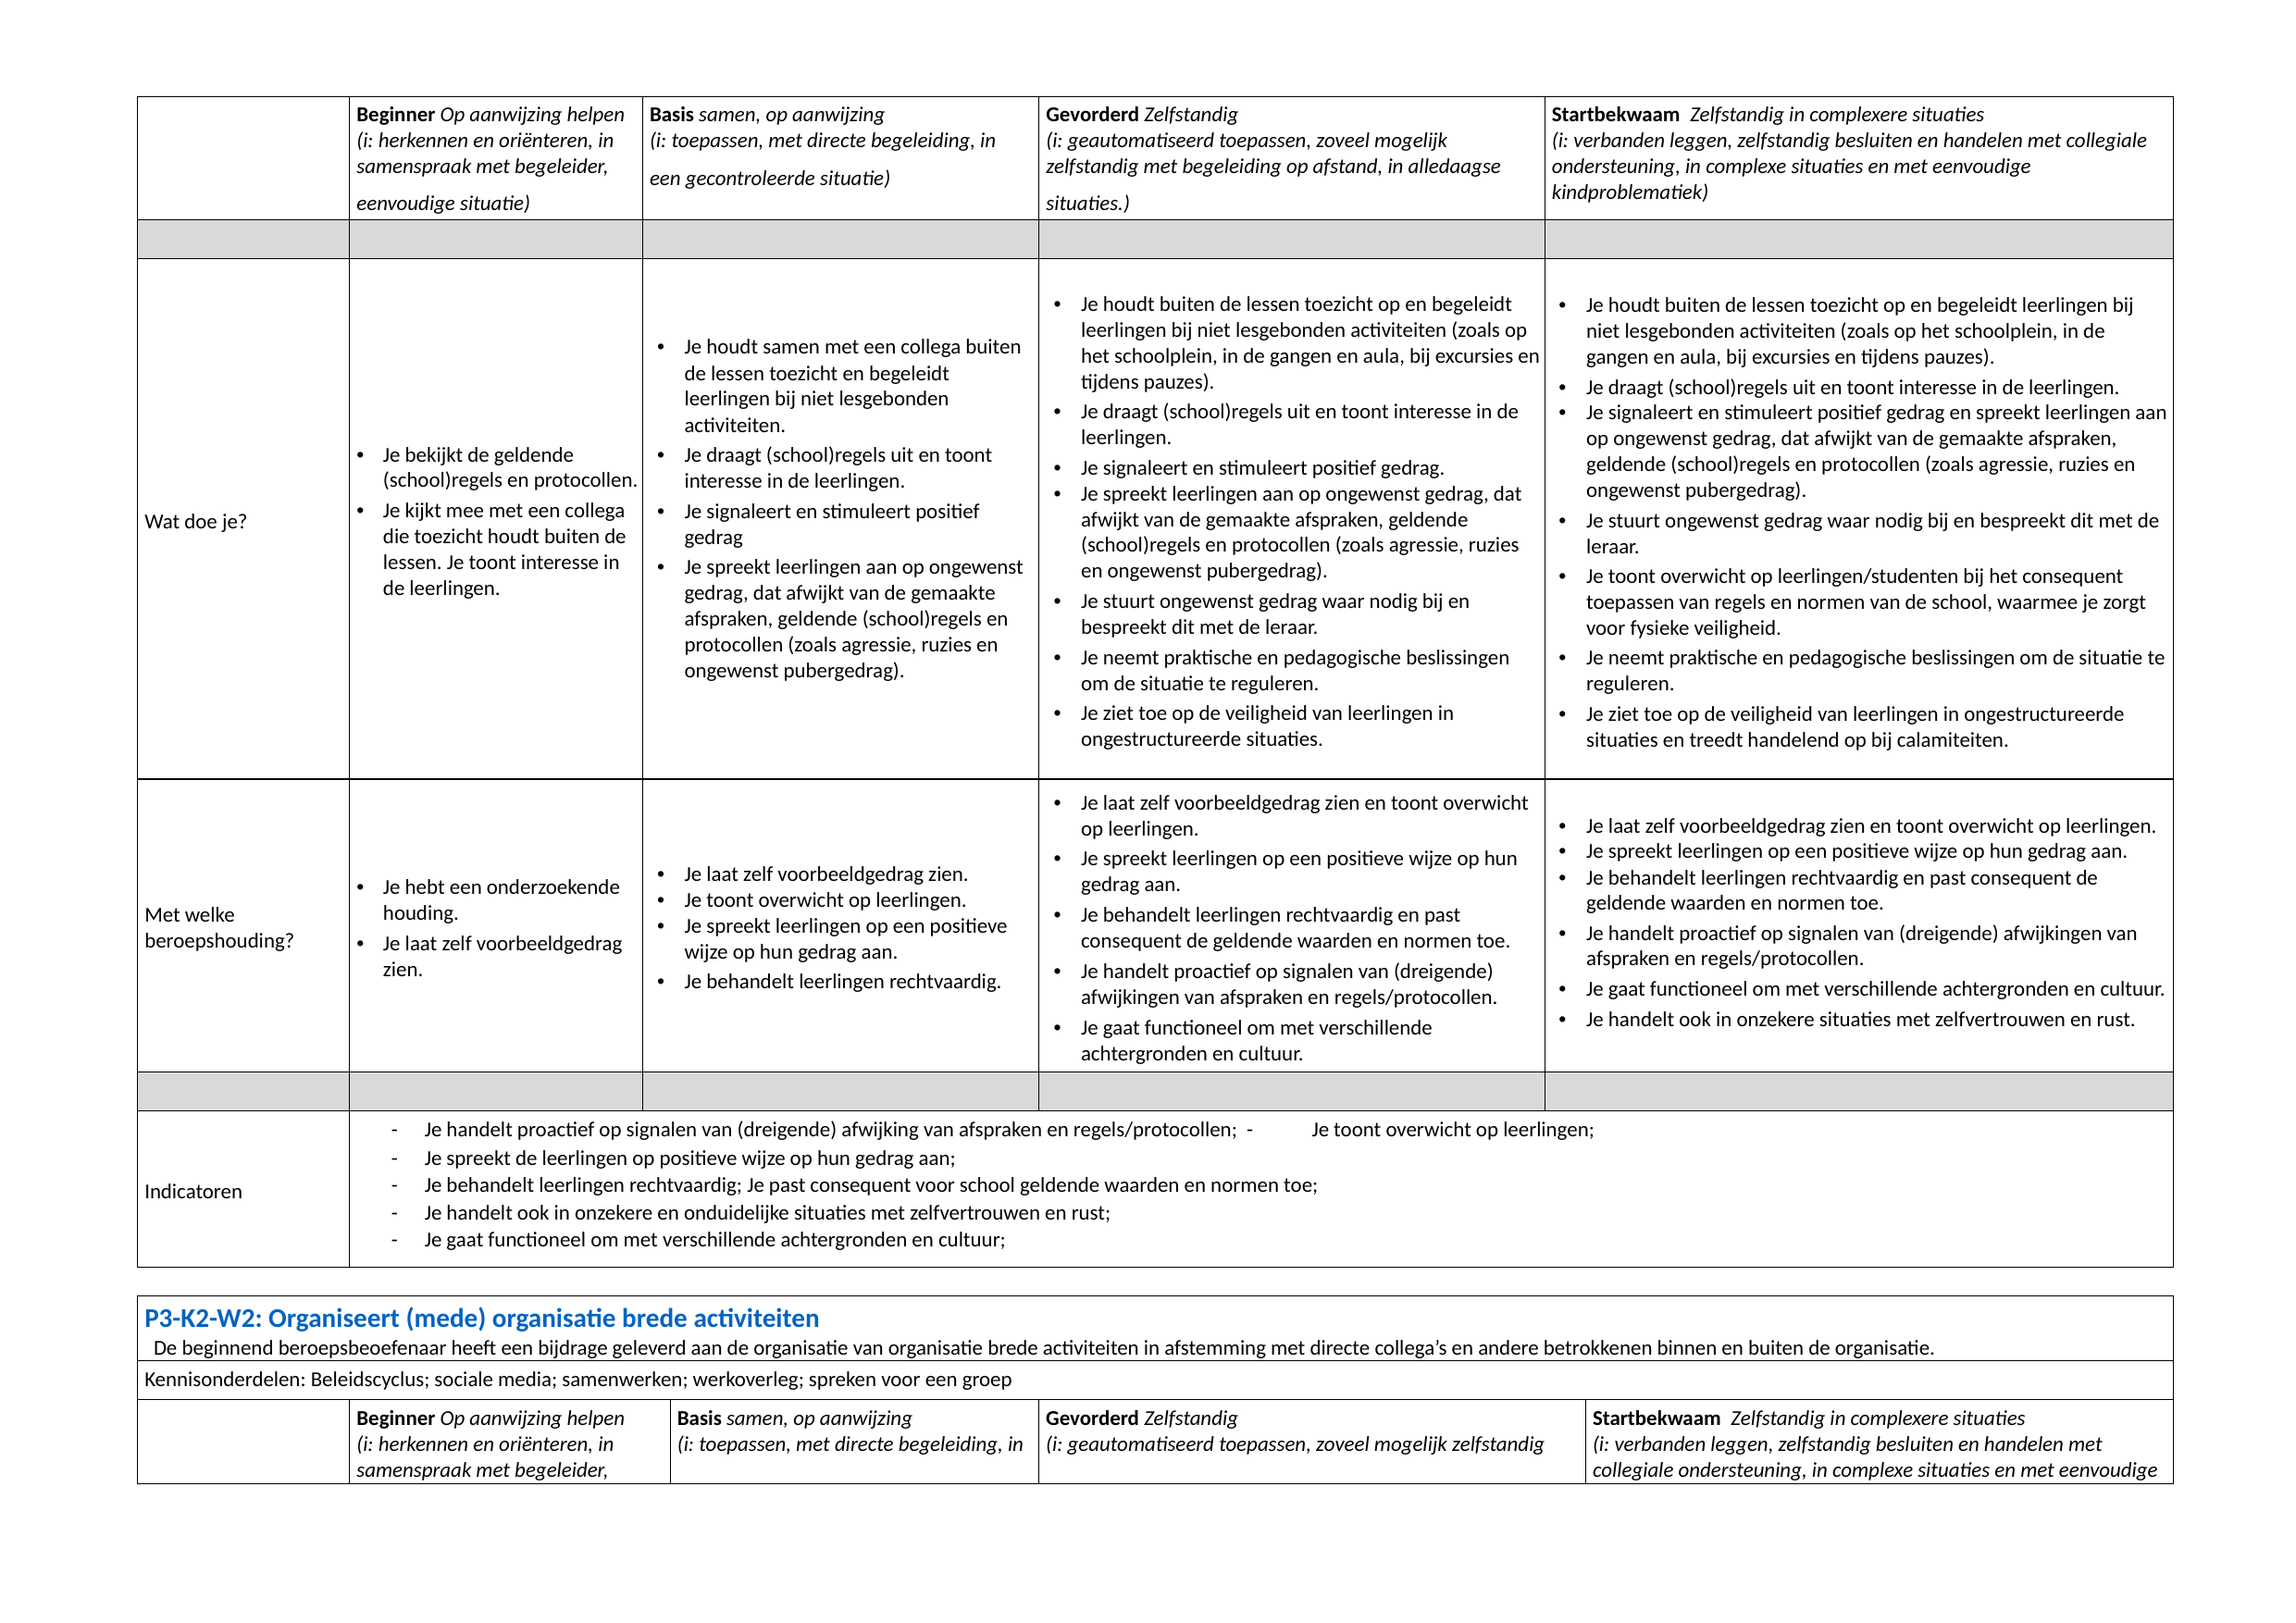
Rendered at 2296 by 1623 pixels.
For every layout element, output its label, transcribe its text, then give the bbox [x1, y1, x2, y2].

table_cell Gevorderd Zelfstandig (i: geautomatiseerd toepassen, zoveel mogelijk zelfstandig met begeleiding op afstand, in alledaagse situaties.) [1039, 97, 1545, 219]
table_cell [350, 1072, 642, 1110]
table_cell Je hebt een onderzoekende houding. Je laat zelf voorbeeldgedrag zien. [350, 780, 642, 1071]
table_header P3-K2-W2: Organiseert (mede) organisatie brede activiteiten De beginnend beroepsbeoefenaar heeft een bijdrage geleverd aan de organisatie van organisatie brede activiteiten in afstemming met directe collega’s en andere betrokkenen binnen en buiten de organisatie. [138, 1296, 2173, 1360]
table_cell Basis samen, op aanwijzing (i: toepassen, met directe begeleiding, in een gecontroleerde situatie) [643, 97, 1038, 219]
table_cell Beginner Op aanwijzing helpen (i: herkennen en oriënteren, in samenspraak met begeleider, eenvoudige situatie) [350, 97, 642, 219]
table_cell Je bekijkt de geldende (school)regels en protocollen. Je kijkt mee met een collega die toezicht houdt buiten de lessen. Je toont interesse in de leerlingen. [350, 259, 642, 778]
table_cell Kennisonderdelen: Beleidscyclus; sociale media; samenwerken; werkoverleg; spreken voor een groep [138, 1361, 2173, 1399]
table_cell Je handelt proactief op signalen van (dreigende) afwijking van afspraken en regels/protocollen; - Je toont overwicht op leerlingen; Je spreekt de leerlingen op positieve wijze op hun gedrag aan; Je behandelt leerlingen rechtvaardig; Je past consequent voor school geldende waarden en normen toe; Je handelt ook in onzekere en onduidelijke situaties met zelfvertrouwen en rust; Je gaat functioneel om met verschillende achtergronden en cultuur; [350, 1111, 2173, 1267]
table_cell [350, 220, 642, 258]
table_cell Je houdt samen met een collega buiten de lessen toezicht en begeleidt leerlingen bij niet lesgebonden activiteiten. Je draagt (school)regels uit en toont interesse in de leerlingen. Je signaleert en stimuleert positief gedrag Je spreekt leerlingen aan op ongewenst gedrag, dat afwijkt van de gemaakte afspraken, geldende (school)regels en protocollen (zoals agressie, ruzies en ongewenst pubergedrag). [643, 259, 1038, 778]
table_cell Je laat zelf voorbeeldgedrag zien. Je toont overwicht op leerlingen. Je spreekt leerlingen op een positieve wijze op hun gedrag aan. Je behandelt leerlingen rechtvaardig. [643, 780, 1038, 1071]
table_cell Je laat zelf voorbeeldgedrag zien en toont overwicht op leerlingen. Je spreekt leerlingen op een positieve wijze op hun gedrag aan. Je behandelt leerlingen rechtvaardig en past consequent de geldende waarden en normen toe. Je handelt proactief op signalen van (dreigende) afwijkingen van afspraken en regels/protocollen. Je gaat functioneel om met verschillende achtergronden en cultuur. Je handelt ook in onzekere situaties met zelfvertrouwen en rust. [1545, 780, 2173, 1071]
table_cell Je houdt buiten de lessen toezicht op en begeleidt leerlingen bij niet lesgebonden activiteiten (zoals op het schoolplein, in de gangen en aula, bij excursies en tijdens pauzes). Je draagt (school)regels uit en toont interesse in de leerlingen. Je signaleert en stimuleert positief gedrag. Je spreekt leerlingen aan op ongewenst gedrag, dat afwijkt van de gemaakte afspraken, geldende (school)regels en protocollen (zoals agressie, ruzies en ongewenst pubergedrag). Je stuurt ongewenst gedrag waar nodig bij en bespreekt dit met de leraar. Je neemt praktische en pedagogische beslissingen om de situatie te reguleren. Je ziet toe op de veiligheid van leerlingen in ongestructureerde situaties. [1039, 259, 1545, 778]
table_cell [1545, 220, 2173, 258]
table_cell [1545, 1072, 2173, 1110]
table_cell [138, 1400, 349, 1483]
table_cell Met welke beroepshouding? [138, 780, 349, 1071]
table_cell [1039, 1400, 1585, 1483]
table_cell Je houdt buiten de lessen toezicht op en begeleidt leerlingen bij niet lesgebonden activiteiten (zoals op het schoolplein, in de gangen en aula, bij excursies en tijdens pauzes). Je draagt (school)regels uit en toont interesse in de leerlingen. Je signaleert en stimuleert positief gedrag en spreekt leerlingen aan op ongewenst gedrag, dat afwijkt van de gemaakte afspraken, geldende (school)regels en protocollen (zoals agressie, ruzies en ongewenst pubergedrag). Je stuurt ongewenst gedrag waar nodig bij en bespreekt dit met de leraar. Je toont overwicht op leerlingen/studenten bij het consequent toepassen van regels en normen van de school, waarmee je zorgt voor fysieke veiligheid. Je neemt praktische en pedagogische beslissingen om de situatie te reguleren. Je ziet toe op de veiligheid van leerlingen in ongestructureerde situaties en treedt handelend op bij calamiteiten. [1545, 259, 2173, 778]
table_cell [138, 220, 349, 258]
table_cell Indicatoren [138, 1111, 349, 1267]
table_cell Je laat zelf voorbeeldgedrag zien en toont overwicht op leerlingen. Je spreekt leerlingen op een positieve wijze op hun gedrag aan. Je behandelt leerlingen rechtvaardig en past consequent de geldende waarden en normen toe. Je handelt proactief op signalen van (dreigende) afwijkingen van afspraken en regels/protocollen. Je gaat functioneel om met verschillende achtergronden en cultuur. [1039, 780, 1545, 1071]
table_cell Wat doe je? [138, 259, 349, 778]
table_cell [643, 1072, 1038, 1110]
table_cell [350, 1400, 670, 1483]
table_cell [643, 220, 1038, 258]
table_cell [1039, 220, 1545, 258]
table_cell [671, 1400, 1038, 1483]
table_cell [1586, 1400, 2173, 1483]
table_cell [1039, 1072, 1545, 1110]
table_cell [138, 1072, 349, 1110]
table_cell [138, 97, 349, 219]
